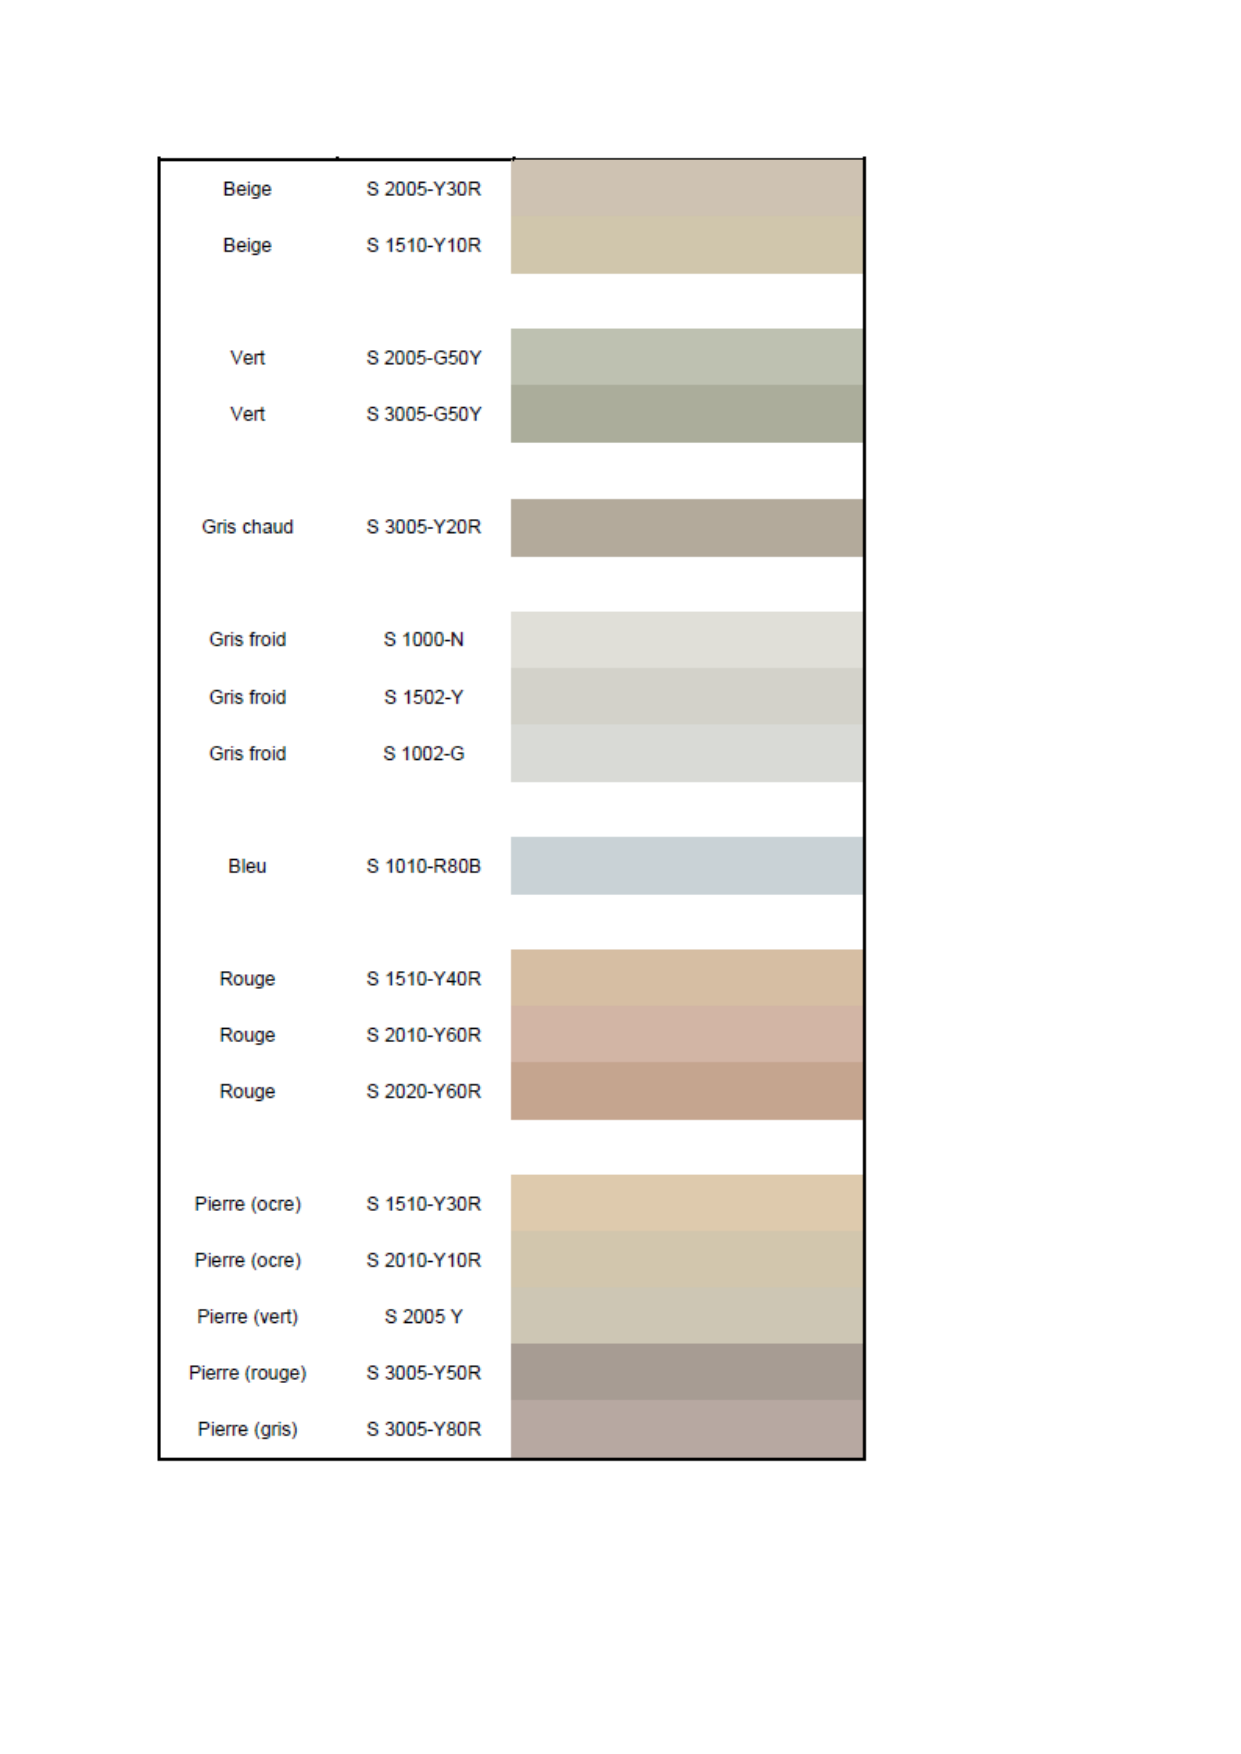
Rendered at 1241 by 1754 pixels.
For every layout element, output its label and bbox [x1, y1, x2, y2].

picture [150, 150, 871, 1469]
